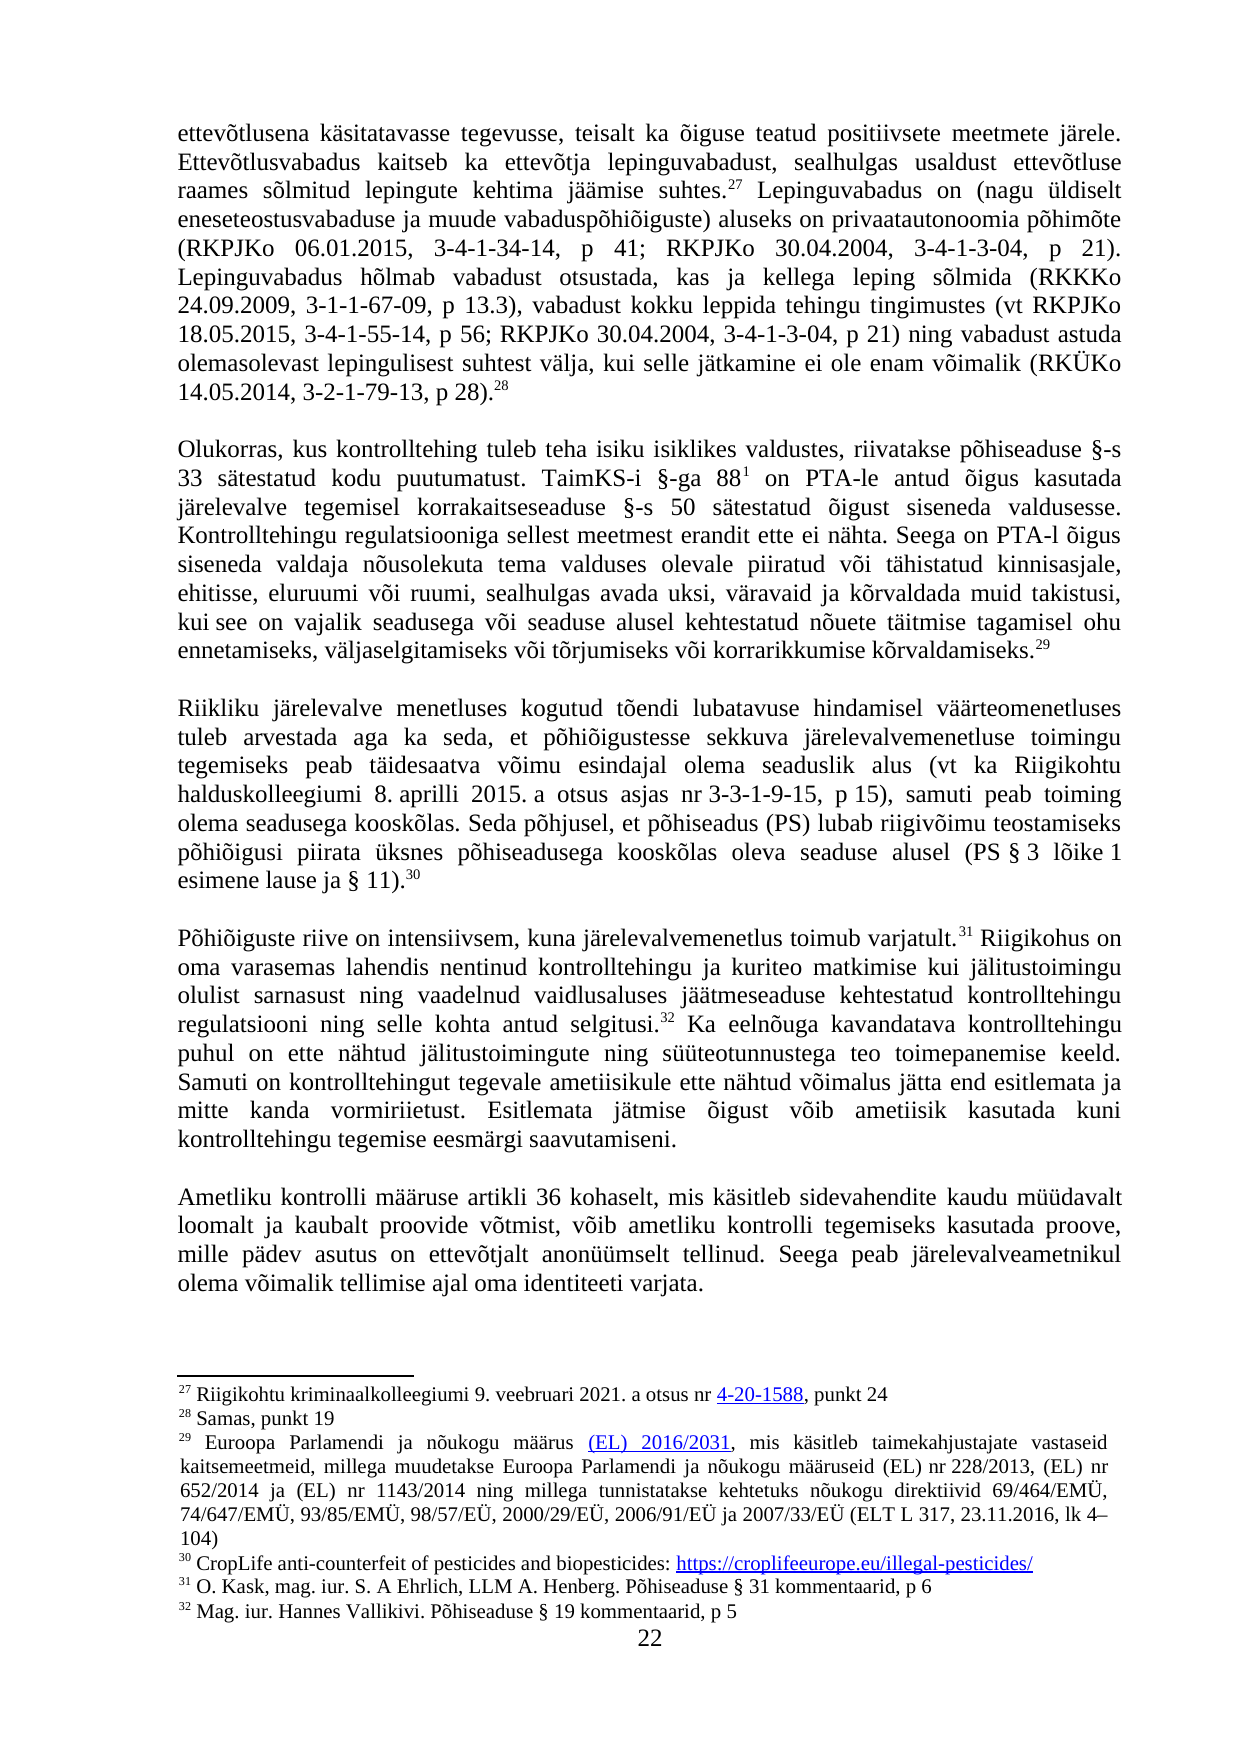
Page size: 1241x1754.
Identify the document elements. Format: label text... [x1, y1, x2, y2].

text Riikliku järelevalve menetluses kogutud tõendi lubatavuse hindamisel väärteomenetluses tuleb arvestada aga ka seda, et põhiõigustesse sekkuva järelevalvemenetluse toimingu tegemiseks peab täidesaatva võimu esindajal olema seaduslik alus (vt ka Riigikohtu halduskolleegiumi 8. aprilli 2015. a otsus asjas nr 3-3-1-9-15, p 15), samuti peab toiming olema seadusega kooskõlas. Seda põhjusel, et põhiseadus (PS) lubab riigivõimu teostamiseks põhiõigusi piirata üksnes põhiseadusega kooskõlas oleva seaduse alusel (PS § 3 lõike 1 esimene lause ja § 11). [177, 693, 1122, 894]
text Ametliku kontrolli määruse artikli 36 kohaselt, mis käsitleb sidevahendite kaudu müüdavalt loomalt ja kaubalt proovide võtmist, võib ametliku kontrolli tegemiseks kasutada proove, mille pädev asutus on ettevõtjalt anonüümselt tellinud. Seega peab järelevalveametnikul olema võimalik tellimise ajal oma identiteeti varjata. [177, 1182, 1122, 1297]
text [177, 118, 1122, 406]
text Olukorras, kus kontrolltehing tuleb teha isiku isiklikes valdustes, riivatakse põhiseaduse §-s 33 sätestatud kodu puutumatust. TaimKS-i §-ga 881 on PTA-le antud õigus kasutada järelevalve tegemisel korrakaitseseaduse §-s 50 sätestatud õigust siseneda valdusesse. Kontrolltehingu regulatsiooniga sellest meetmest erandit ette ei nähta. Seega on PTA-l õigus siseneda valdaja nõusolekuta tema valduses olevale piiratud või tähistatud kinnisasjale, ehitisse, eluruumi või ruumi, sealhulgas avada uksi, väravaid ja kõrvaldada muid takistusi, kui see on vajalik seadusega või seaduse alusel kehtestatud nõuete täitmise tagamisel ohu ennetamiseks, väljaselgitamiseks või tõrjumiseks või korrarikkumise kõrvaldamiseks. [177, 434, 1122, 664]
text Põhiõiguste riive on intensiivsem, kuna järelevalvemenetlus toimub varjatult. Riigikohus on oma varasemas lahendis nentinud kontrolltehingu ja kuriteo matkimise kui jälitustoimingu olulist sarnasust ning vaadelnud vaidlusaluses jäätmeseaduse kehtestatud kontrolltehingu regulatsiooni ning selle kohta antud selgitusi. Ka eelnõuga kavandatava kontrolltehingu puhul on ette nähtud jälitustoimingute ning süüteotunnustega teo toimepanemise keeld. Samuti on kontrolltehingut tegevale ametiisikule ette nähtud võimalus jätta end esitlemata ja mitte kanda vormiriietust. Esitlemata jätmise õigust võib ametiisik kasutada kuni kontrolltehingu tegemise eesmärgi saavutamiseni. [177, 923, 1122, 1153]
